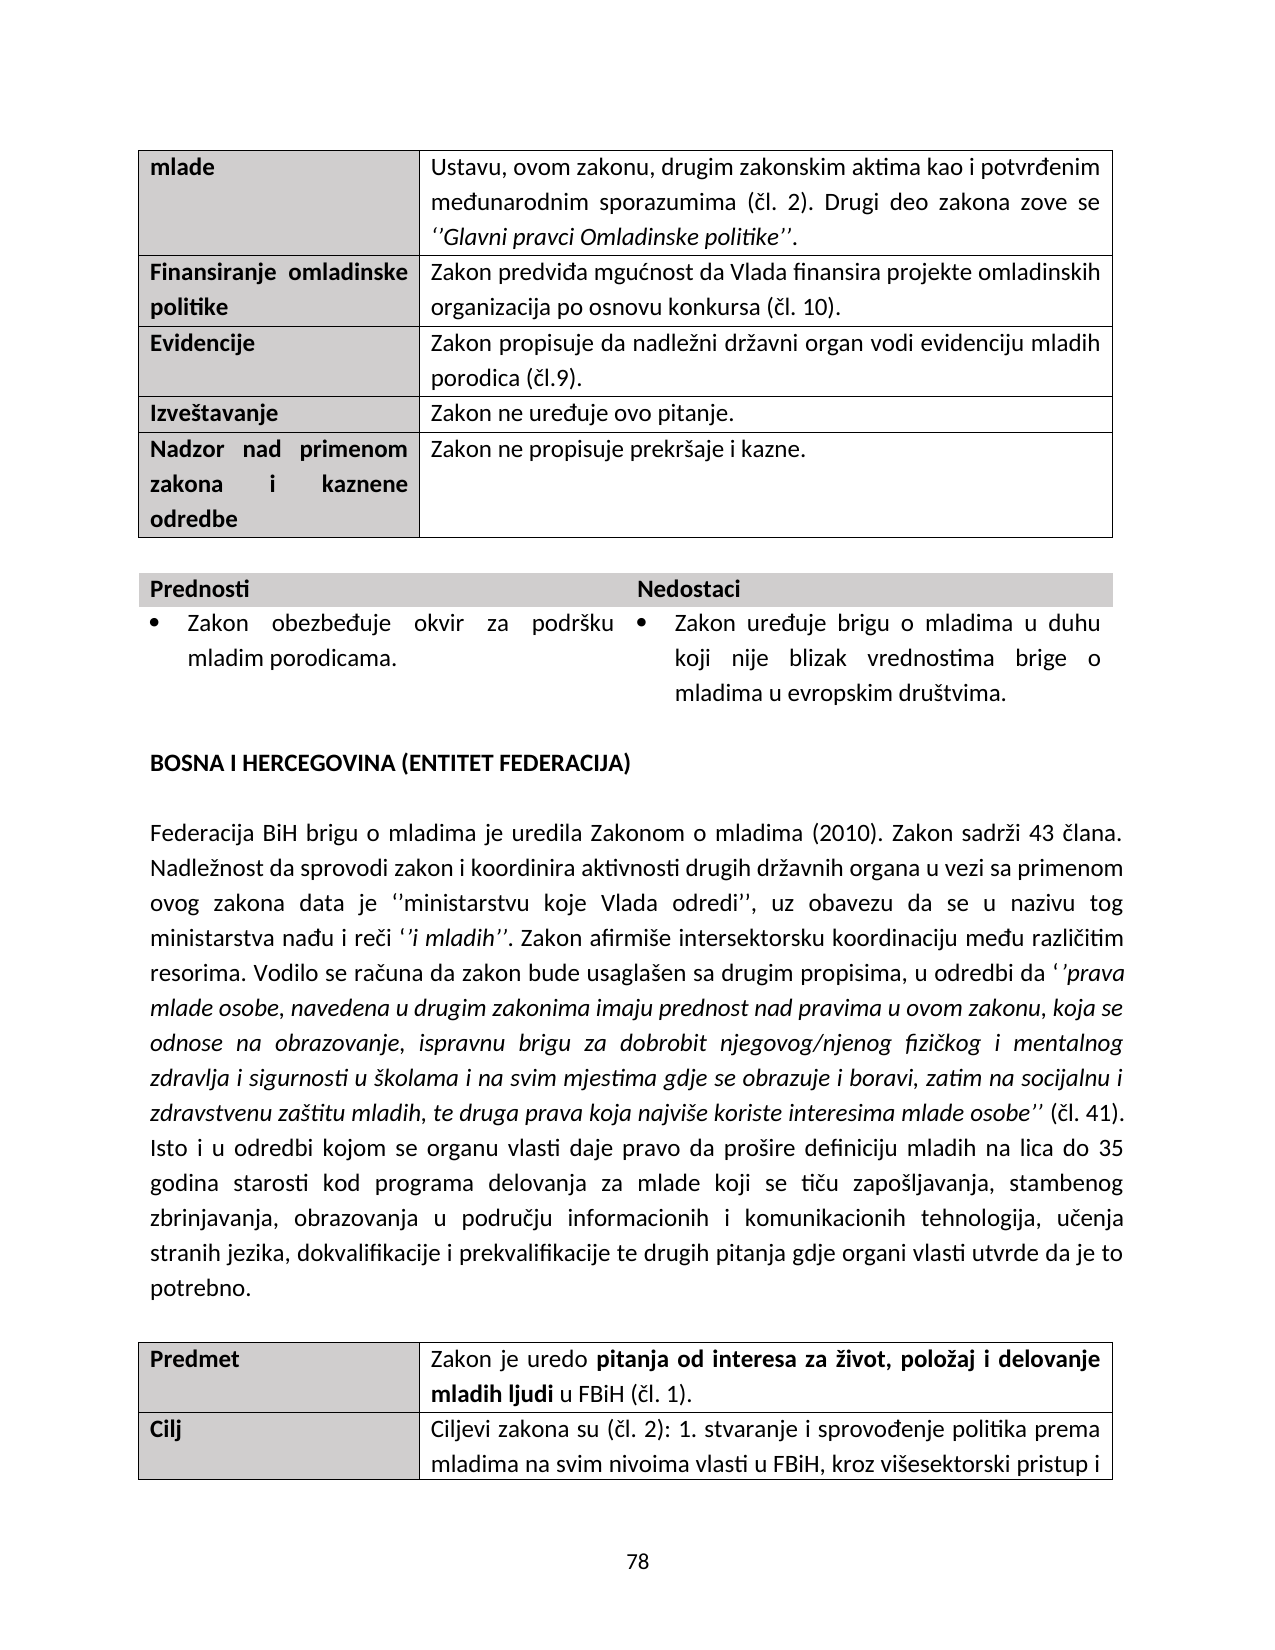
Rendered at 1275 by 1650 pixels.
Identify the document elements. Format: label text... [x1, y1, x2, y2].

text BOSNA I HERCEGOVINA (ENTITET FEDERACIJA) [150, 747, 1125, 777]
table_cell Evidencije [139, 327, 419, 396]
table_cell Zakon predviđa mgućnost da Vlada finansira projekte omladinskih organizacija po osnovu konkursa (čl. 10). [420, 256, 1112, 326]
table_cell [420, 151, 1112, 255]
table_cell Nadzor nad primenom zakona i kaznene odredbe [139, 433, 419, 537]
table_cell Zakon ne propisuje prekršaje i kazne. [420, 433, 1112, 537]
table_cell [420, 1413, 1112, 1479]
table_cell Zakon obezbeđuje okvir za podršku mladim porodicama. [139, 608, 626, 712]
table_header Predmet [139, 1343, 419, 1412]
table_cell Zakon uređuje brigu o mladima u duhu koji nije blizak vrednostima brige o mladima u evropskim društvima. [626, 608, 1113, 712]
table_cell Izveštavanje [139, 397, 419, 432]
table_header Zakon je uredo pitanja od interesa za život, položaj i delovanje mladih ljudi u FBiH (čl. 1). [420, 1343, 1112, 1412]
table_cell Finansiranje omladinske politike [139, 256, 419, 326]
text Federacija BiH brigu o mladima je uredila Zakonom o mladima (2010). Zakon sadrži 43 člana. Nadležnost da sprovodi zakon i koordinira aktivnosti drugih državnih organa u vezi sa primenom ovog zakona data je ‘’ministarstvu koje Vlada odredi’’, uz obavezu da se u nazivu tog ministarstva nađu i reči ‘’i mladih’’. Zakon afirmiše intersektorsku koordinaciju među različitim resorima. Vodilo se računa da zakon bude usaglašen sa drugim propisima, u odredbi da ‘’prava mlade osobe, navedena u drugim zakonima imaju prednost nad pravima u ovom zakonu, koja se odnose na obrazovanje, ispravnu brigu za dobrobit njegovog/njenog fizičkog i mentalnog zdravlja i sigurnosti u školama i na svim mjestima gdje se obrazuje i boravi, zatim na socijalnu i zdravstvenu zaštitu mladih, te druga prava koja najviše koriste interesima mlade osobe’’ (čl. 41). Isto i u odredbi kojom se organu vlasti daje pravo da prošire definiciju mladih na lica do 35 godina starosti kod programa delovanja za mlade koji se tiču zapošljavanja, stambenog zbrinjavanja, obrazovanja u području informacionih i komunikacionih tehnologija, učenja stranih jezika, dokvalifikacije i prekvalifikacije te drugih pitanja gdje organi vlasti utvrde da je to potrebno. [150, 817, 1125, 1302]
table_header Prednosti [139, 573, 626, 607]
table_cell Zakon propisuje da nadležni državni organ vodi evidenciju mladih porodica (čl.9). [420, 327, 1112, 396]
table_header Nedostaci [626, 573, 1113, 607]
table_cell Zakon ne uređuje ovo pitanje. [420, 397, 1112, 432]
table_cell Cilj [139, 1413, 419, 1479]
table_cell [139, 151, 419, 255]
